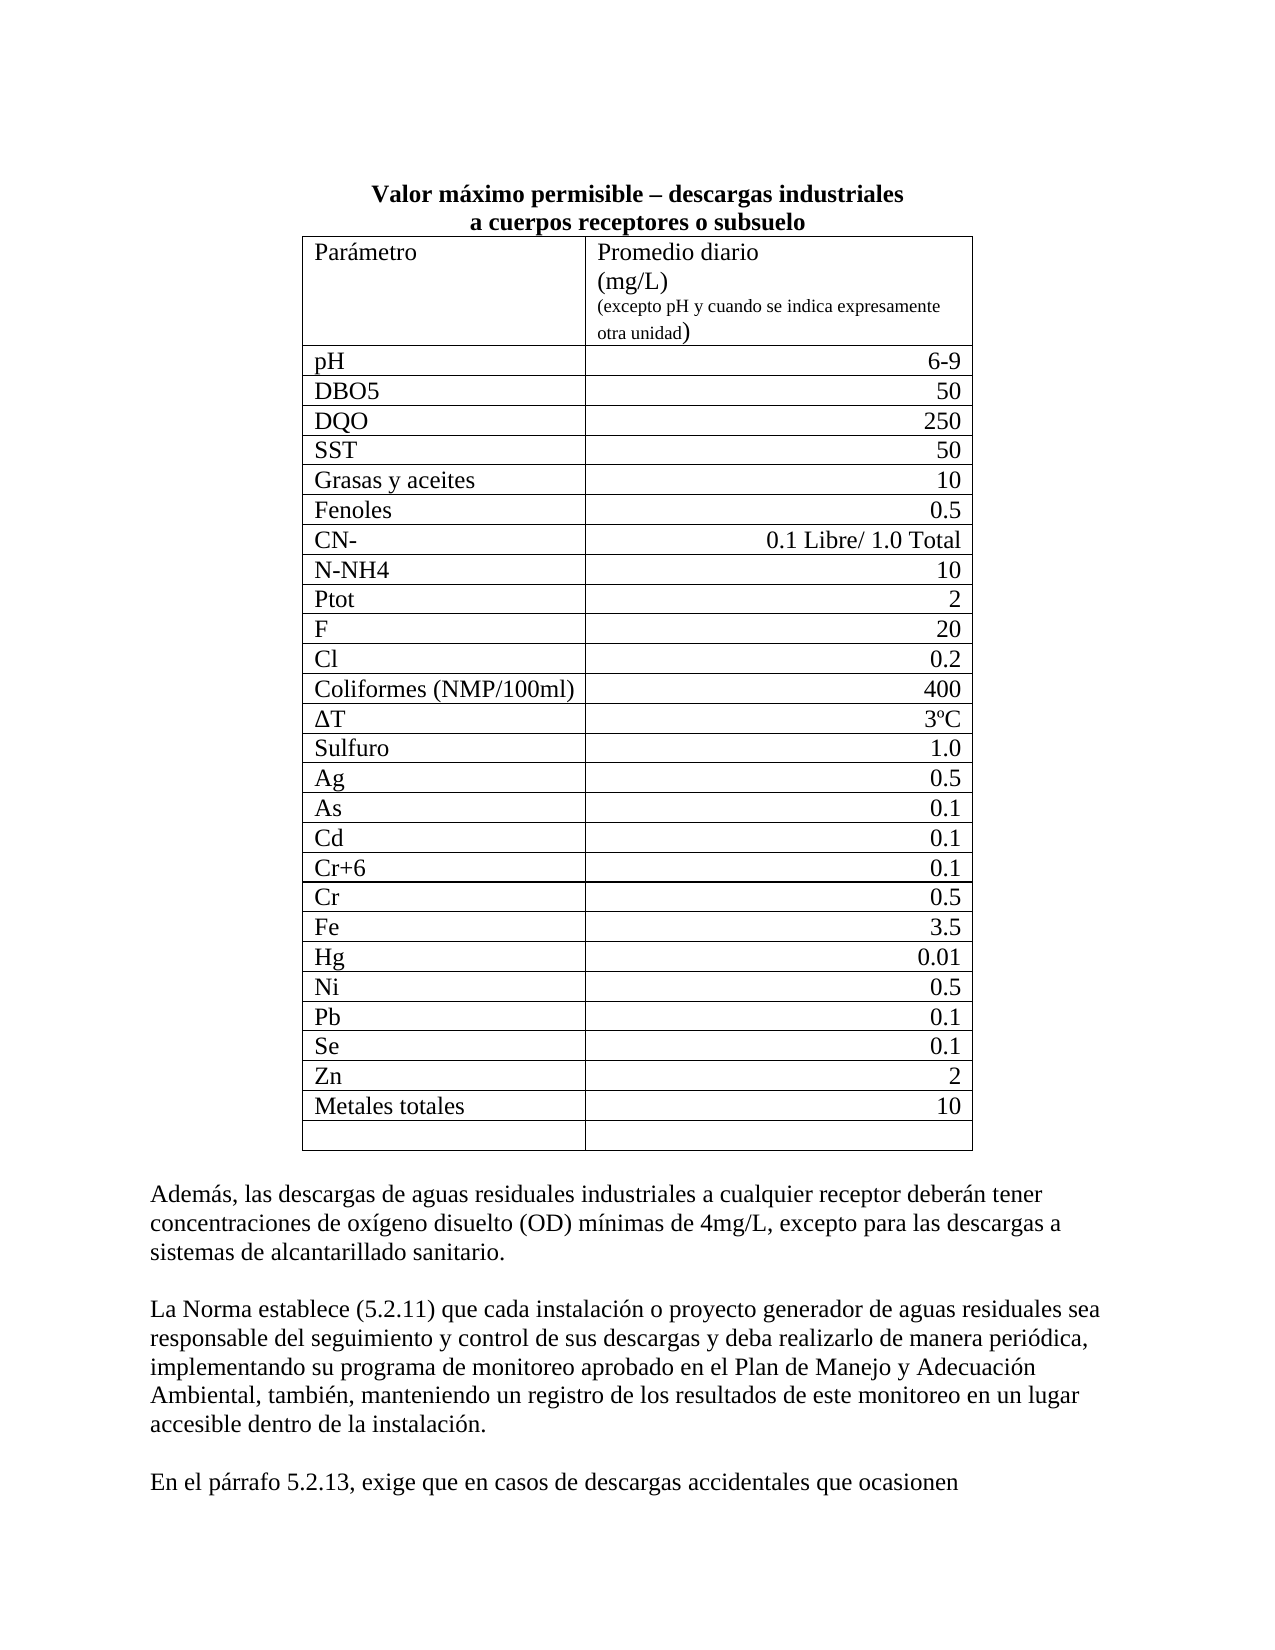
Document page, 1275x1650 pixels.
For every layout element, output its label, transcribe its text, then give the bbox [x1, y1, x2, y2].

table_cell DQO [303, 406, 585, 434]
table_cell 0.01 [586, 942, 972, 971]
text Valor máximo permisible – descargas industriales [150, 179, 1125, 207]
table_cell DBO5 [303, 376, 585, 405]
table_cell Pb [303, 1002, 585, 1030]
table_header Promedio diario (mg/L) (excepto pH y cuando se indica expresamente otra unidad) [586, 237, 972, 345]
table_cell Cl [303, 644, 585, 673]
table_cell 0.1 [586, 793, 972, 822]
table_cell F [303, 614, 585, 643]
table_cell Zn [303, 1061, 585, 1090]
table_cell 10 [586, 1091, 972, 1120]
table_cell 0.5 [586, 763, 972, 792]
table_cell ΔT [303, 704, 585, 732]
table_cell 10 [586, 555, 972, 583]
table_cell 2 [586, 1061, 972, 1090]
table_cell 0.1 [586, 1031, 972, 1060]
table_cell Ni [303, 972, 585, 1001]
table_cell SST [303, 436, 585, 464]
table_cell N-NH4 [303, 555, 585, 583]
table_cell 400 [586, 674, 972, 703]
table_cell 0.1 [586, 1002, 972, 1030]
table_cell Cr [303, 883, 585, 911]
table_cell 3ºC [586, 704, 972, 732]
table_cell 50 [586, 436, 972, 464]
table_cell 2 [586, 585, 972, 613]
table_cell 1.0 [586, 734, 972, 762]
table_cell Se [303, 1031, 585, 1060]
table_cell 6-9 [586, 346, 972, 375]
table_cell 0.1 [586, 853, 972, 881]
text La Norma establece (5.2.11) que cada instalación o proyecto generador de aguas residuales sea responsable del seguimiento y control de sus descargas y deba realizarlo de manera periódica, implementando su programa de monitoreo aprobado en el Plan de Manejo y Adecuación Ambiental, también, manteniendo un registro de los resultados de este monitoreo en un lugar accesible dentro de la instalación. [150, 1294, 1125, 1438]
table_cell [586, 1121, 972, 1149]
table_cell 20 [586, 614, 972, 643]
table_cell 50 [586, 376, 972, 405]
table_cell Cr+6 [303, 853, 585, 881]
table_cell Grasas y aceites [303, 465, 585, 494]
table_cell 0.1 Libre/ 1.0 Total [586, 525, 972, 554]
table_cell Fe [303, 912, 585, 941]
table_cell 0.5 [586, 972, 972, 1001]
table_cell Fenoles [303, 495, 585, 524]
table_cell 0.2 [586, 644, 972, 673]
table_cell Ptot [303, 585, 585, 613]
table_cell Cd [303, 823, 585, 852]
text a cuerpos receptores o subsuelo [150, 207, 1125, 236]
table_cell Metales totales [303, 1091, 585, 1120]
table_header Parámetro [303, 237, 585, 345]
table_cell Sulfuro [303, 734, 585, 762]
text En el párrafo 5.2.13, exige que en casos de descargas accidentales que ocasionen [150, 1467, 1125, 1496]
table_cell As [303, 793, 585, 822]
table_cell 10 [586, 465, 972, 494]
table_cell [303, 1121, 585, 1149]
text Además, las descargas de aguas residuales industriales a cualquier receptor deberán tener concentraciones de oxígeno disuelto (OD) mínimas de 4mg/L, excepto para las descargas a sistemas de alcantarillado sanitario. [150, 1179, 1125, 1266]
table_cell Hg [303, 942, 585, 971]
table_cell 0.1 [586, 823, 972, 852]
table_cell 0.5 [586, 883, 972, 911]
table_cell 0.5 [586, 495, 972, 524]
table_cell pH [303, 346, 585, 375]
table_cell Coliformes (NMP/100ml) [303, 674, 585, 703]
table_cell Ag [303, 763, 585, 792]
table_cell 250 [586, 406, 972, 434]
table_cell CN- [303, 525, 585, 554]
table_cell 3.5 [586, 912, 972, 941]
